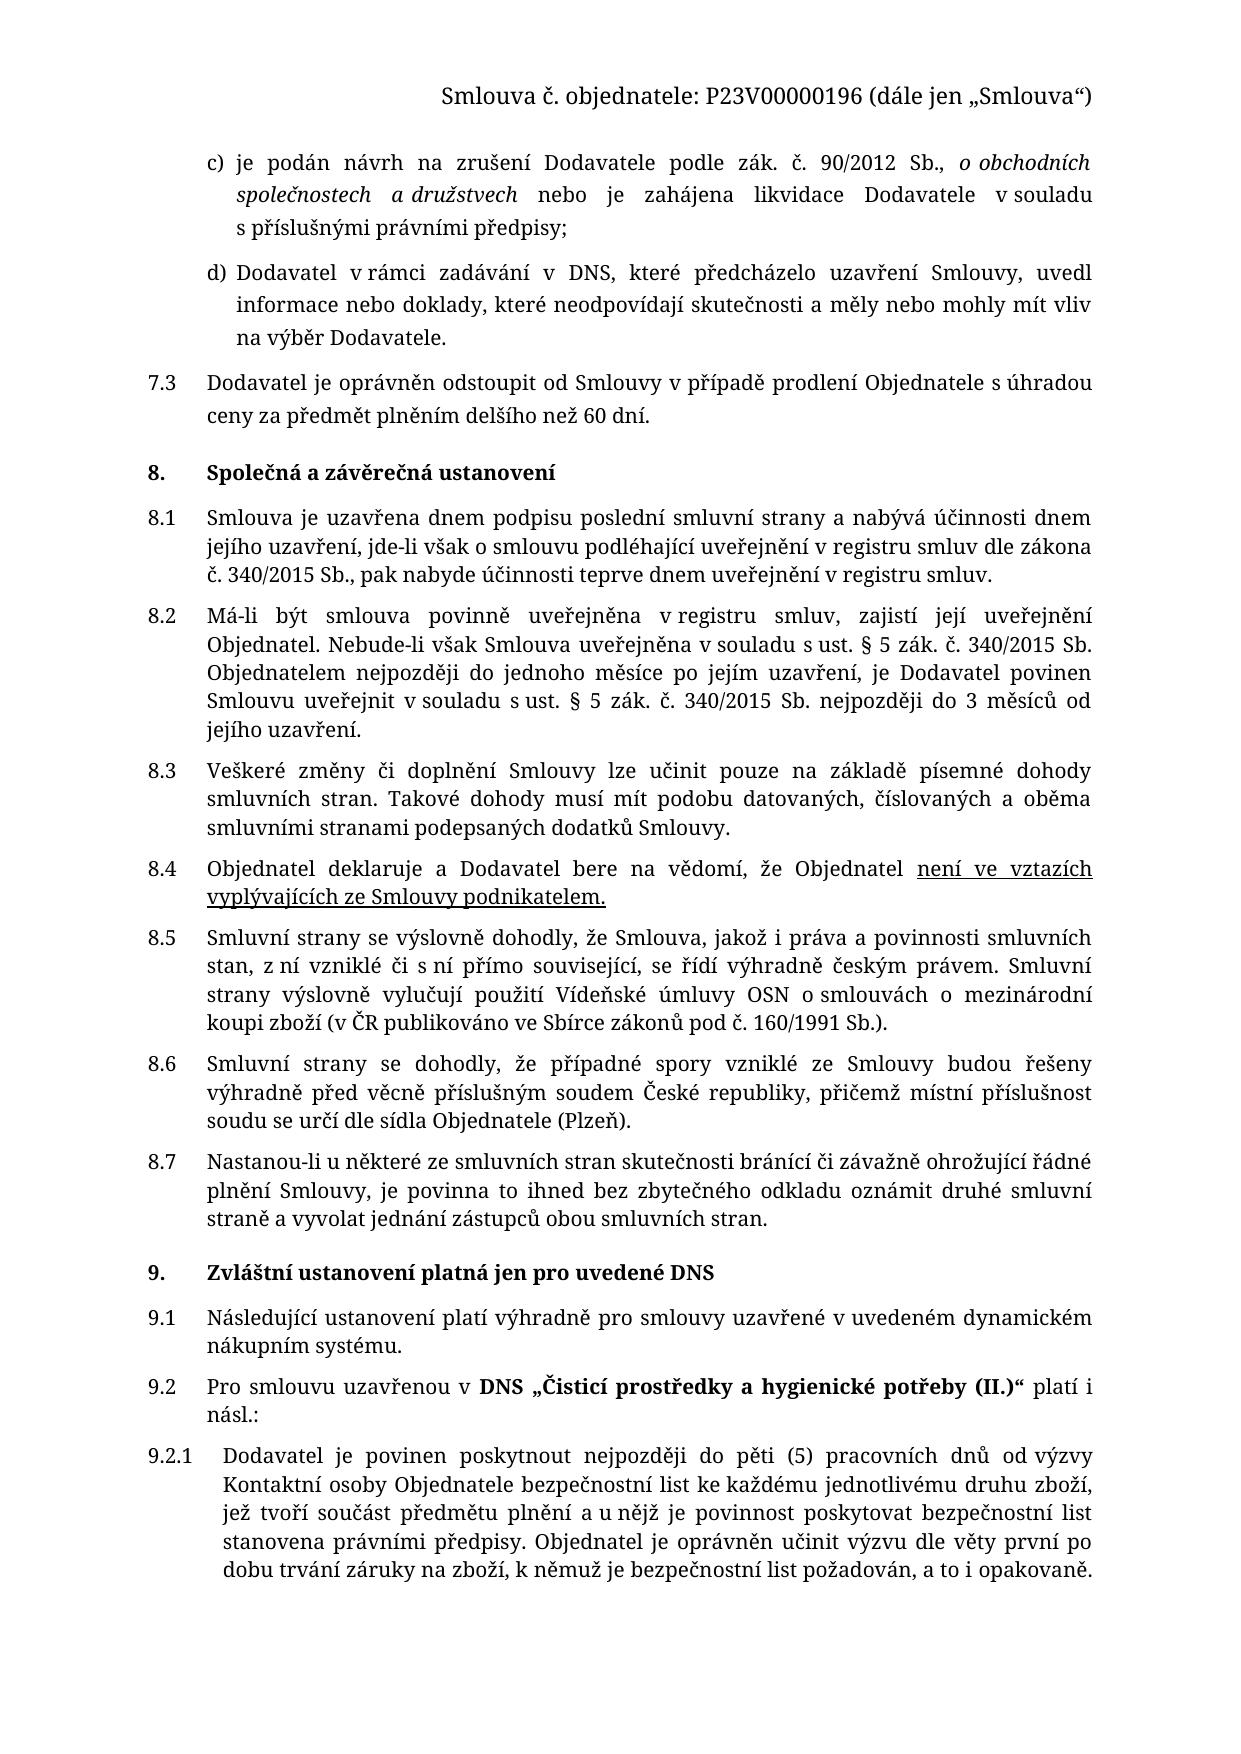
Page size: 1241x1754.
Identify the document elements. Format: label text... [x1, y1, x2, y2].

list Dodavatel v rámci zadávání v DNS, které předcházelo uzavření Smlouvy, uvedl informace nebo doklady, které neodpovídají skutečnosti a měly nebo mohly mít vliv na výběr Dodavatele. [207, 258, 1093, 352]
list Společná a závěrečná ustanovení [148, 458, 1093, 487]
list je podán návrh na zrušení Dodavatele podle zák. č. 90/2012 Sb., o obchodních společnostech a družstvech nebo je zahájena likvidace Dodavatele v souladu s příslušnými právními předpisy; [207, 148, 1093, 241]
list Dodavatel je oprávněn odstoupit od Smlouvy v případě prodlení Objednatele s úhradou ceny za předmět plněním delšího než 60 dní. [148, 368, 1093, 429]
list Pro smlouvu uzavřenou v DNS „Čisticí prostředky a hygienické potřeby (II.)“ platí i násl.: [148, 1372, 1093, 1429]
list Smluvní strany se výslovně dohodly, že Smlouva, jakož i práva a povinnosti smluvních stan, z ní vzniklé či s ní přímo související, se řídí výhradně českým právem. Smluvní strany výslovně vylučují použití Vídeňské úmluvy OSN o smlouvách o mezinárodní koupi zboží (v ČR publikováno ve Sbírce zákonů pod č. 160/1991 Sb.). [148, 923, 1093, 1037]
list Smluvní strany se dohodly, že případné spory vzniklé ze Smlouvy budou řešeny výhradně před věcně příslušným soudem České republiky, přičemž místní příslušnost soudu se určí dle sídla Objednatele (Plzeň). [148, 1049, 1093, 1135]
list Následující ustanovení platí výhradně pro smlouvy uzavřené v uvedeném dynamickém nákupním systému. [148, 1303, 1093, 1359]
list Nastanou-li u některé ze smluvních stran skutečnosti bránící či závažně ohrožující řádné plnění Smlouvy, je povinna to ihned bez zbytečného odkladu oznámit druhé smluvní straně a vyvolat jednání zástupců obou smluvních stran. [148, 1147, 1093, 1233]
list Má-li být smlouva povinně uveřejněna v registru smluv, zajistí její uveřejnění Objednatel. Nebude-li však Smlouva uveřejněna v souladu s ust. § 5 zák. č. 340/2015 Sb. Objednatelem nejpozději do jednoho měsíce po jejím uzavření, je Dodavatel povinen Smlouvu uveřejnit v souladu s ust. § 5 zák. č. 340/2015 Sb. nejpozději do 3 měsíců od jejího uzavření. [148, 601, 1093, 743]
list Objednatel deklaruje a Dodavatel bere na vědomí, že Objednatel není ve vztazích vyplývajících ze Smlouvy podnikatelem. [148, 854, 1093, 911]
list Veškeré změny či doplnění Smlouvy lze učinit pouze na základě písemné dohody smluvních stran. Takové dohody musí mít podobu datovaných, číslovaných a oběma smluvními stranami podepsaných dodatků Smlouvy. [148, 756, 1093, 841]
list Zvláštní ustanovení platná jen pro uvedené DNS [148, 1258, 1093, 1286]
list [148, 1441, 1093, 1584]
list Smlouva je uzavřena dnem podpisu poslední smluvní strany a nabývá účinnosti dnem jejího uzavření, jde-li však o smlouvu podléhající uveřejnění v registru smluv dle zákona č. 340/2015 Sb., pak nabyde účinnosti teprve dnem uveřejnění v registru smluv. [148, 503, 1093, 589]
